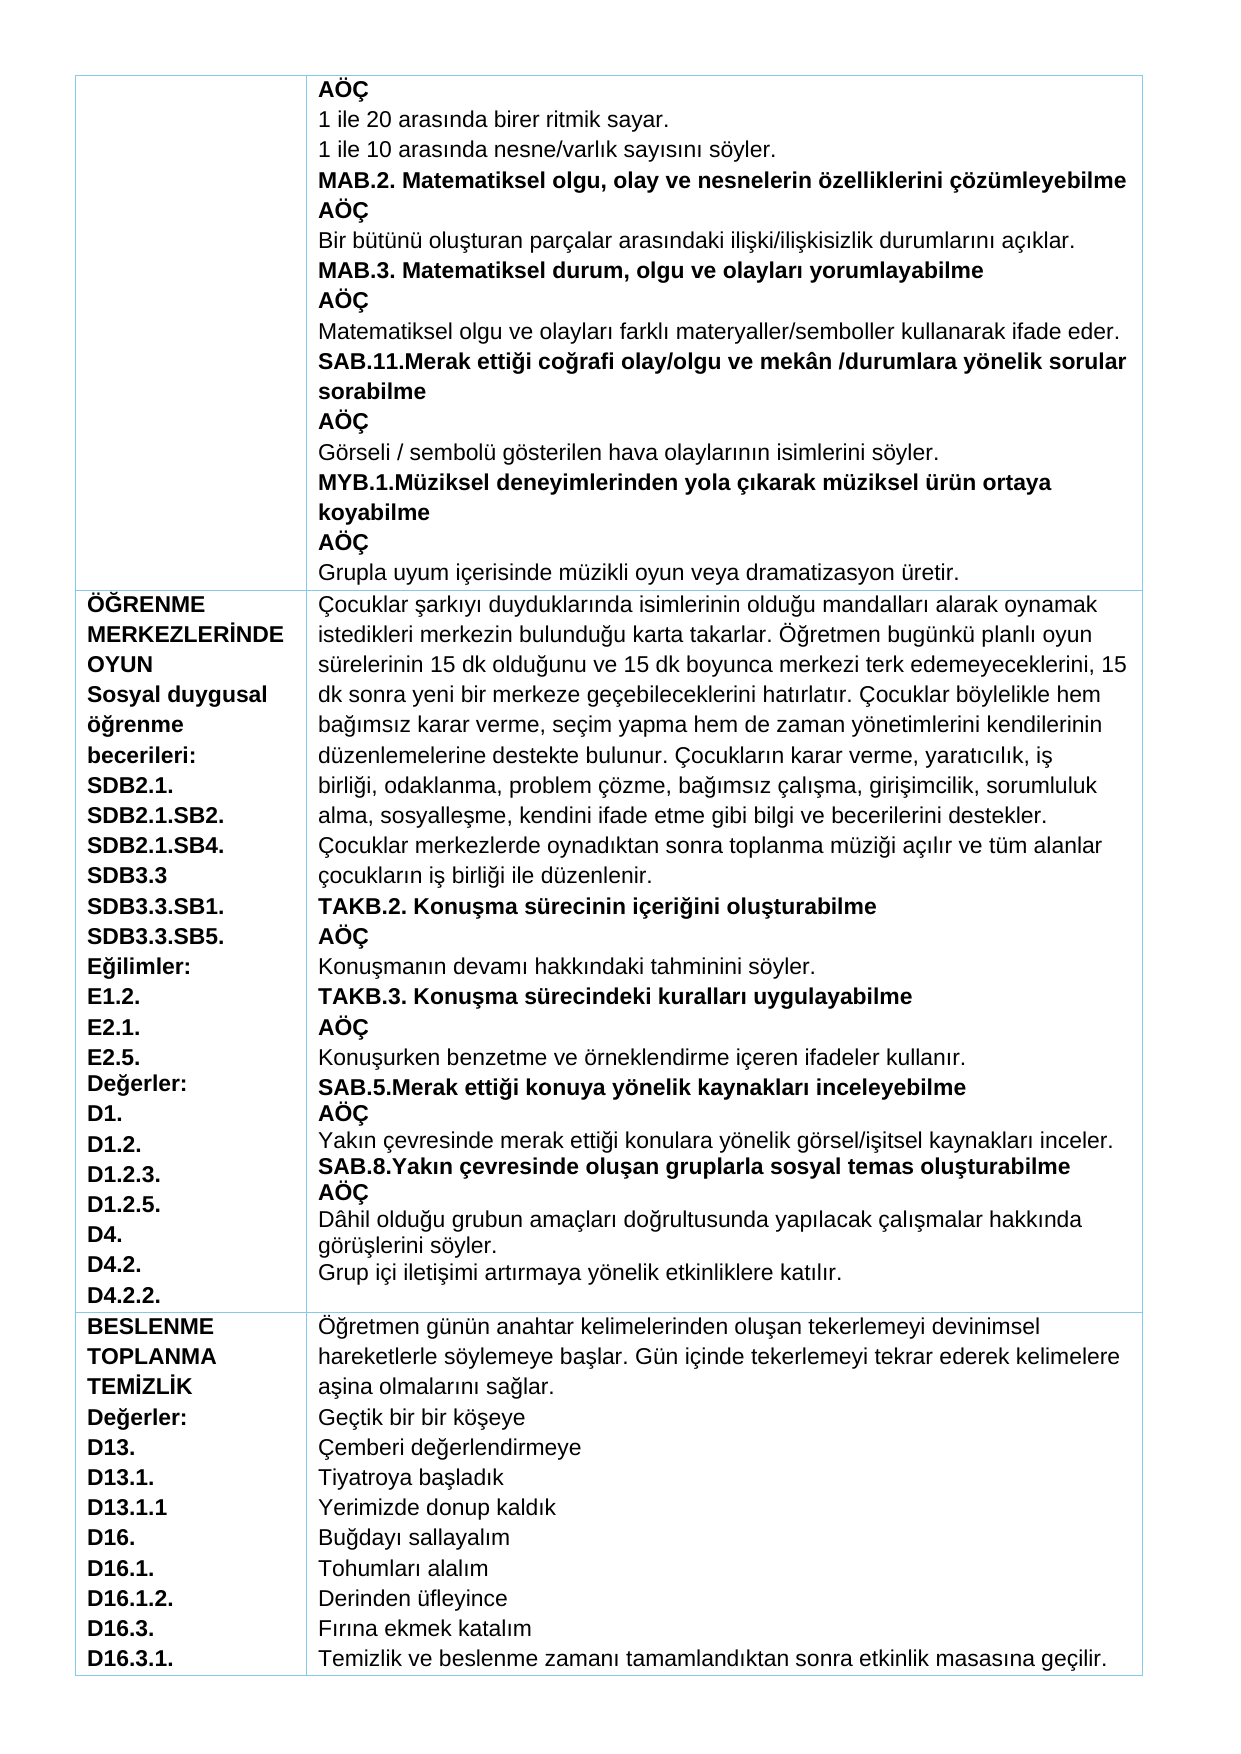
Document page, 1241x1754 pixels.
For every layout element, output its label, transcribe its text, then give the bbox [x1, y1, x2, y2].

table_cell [307, 1313, 1142, 1675]
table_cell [76, 1313, 306, 1675]
table_cell Çocuklar şarkıyı duyduklarında isimlerinin olduğu mandalları alarak oynamak istedikleri merkezin bulunduğu karta takarlar. Öğretmen bugünkü planlı oyun sürelerinin 15 dk olduğunu ve 15 dk boyunca merkezi terk edemeyeceklerini, 15 dk sonra yeni bir merkeze geçebileceklerini hatırlatır. Çocuklar böylelikle hem bağımsız karar verme, seçim yapma hem de zaman yönetimlerini kendilerinin düzenlemelerine destekte bulunur. Çocukların karar verme, yaratıcılık, iş birliği, odaklanma, problem çözme, bağımsız çalışma, girişimcilik, sorumluluk alma, sosyalleşme, kendini ifade etme gibi bilgi ve becerilerini destekler. Çocuklar merkezlerde oynadıktan sonra toplanma müziği açılır ve tüm alanlar çocukların iş birliği ile düzenlenir. TAKB.2. Konuşma sürecinin içeriğini oluşturabilme AÖÇ Konuşmanın devamı hakkındaki tahminini söyler. TAKB.3. Konuşma sürecindeki kuralları uygulayabilme AÖÇ Konuşurken benzetme ve örneklendirme içeren ifadeler kullanır. SAB.5.Merak ettiği konuya yönelik kaynakları inceleyebilme AÖÇ Yakın çevresinde merak ettiği konulara yönelik görsel/işitsel kaynakları inceler. SAB.8.Yakın çevresinde oluşan gruplarla sosyal temas oluşturabilme AÖÇ Dâhil olduğu grubun amaçları doğrultusunda yapılacak çalışmalar hakkında görüşlerini söyler. Grup içi iletişimi artırmaya yönelik etkinliklere katılır. [307, 591, 1142, 1312]
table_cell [76, 76, 306, 589]
table_cell ÖĞRENME MERKEZLERİNDE OYUN Sosyal duygusal öğrenme becerileri: SDB2.1. SDB2.1.SB2. SDB2.1.SB4. SDB3.3 SDB3.3.SB1. SDB3.3.SB5. Eğilimler: E1.2. E2.1. E2.5. Değerler: D1. D1.2. D1.2.3. D1.2.5. D4. D4.2. D4.2.2. [76, 591, 306, 1312]
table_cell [307, 76, 1142, 589]
